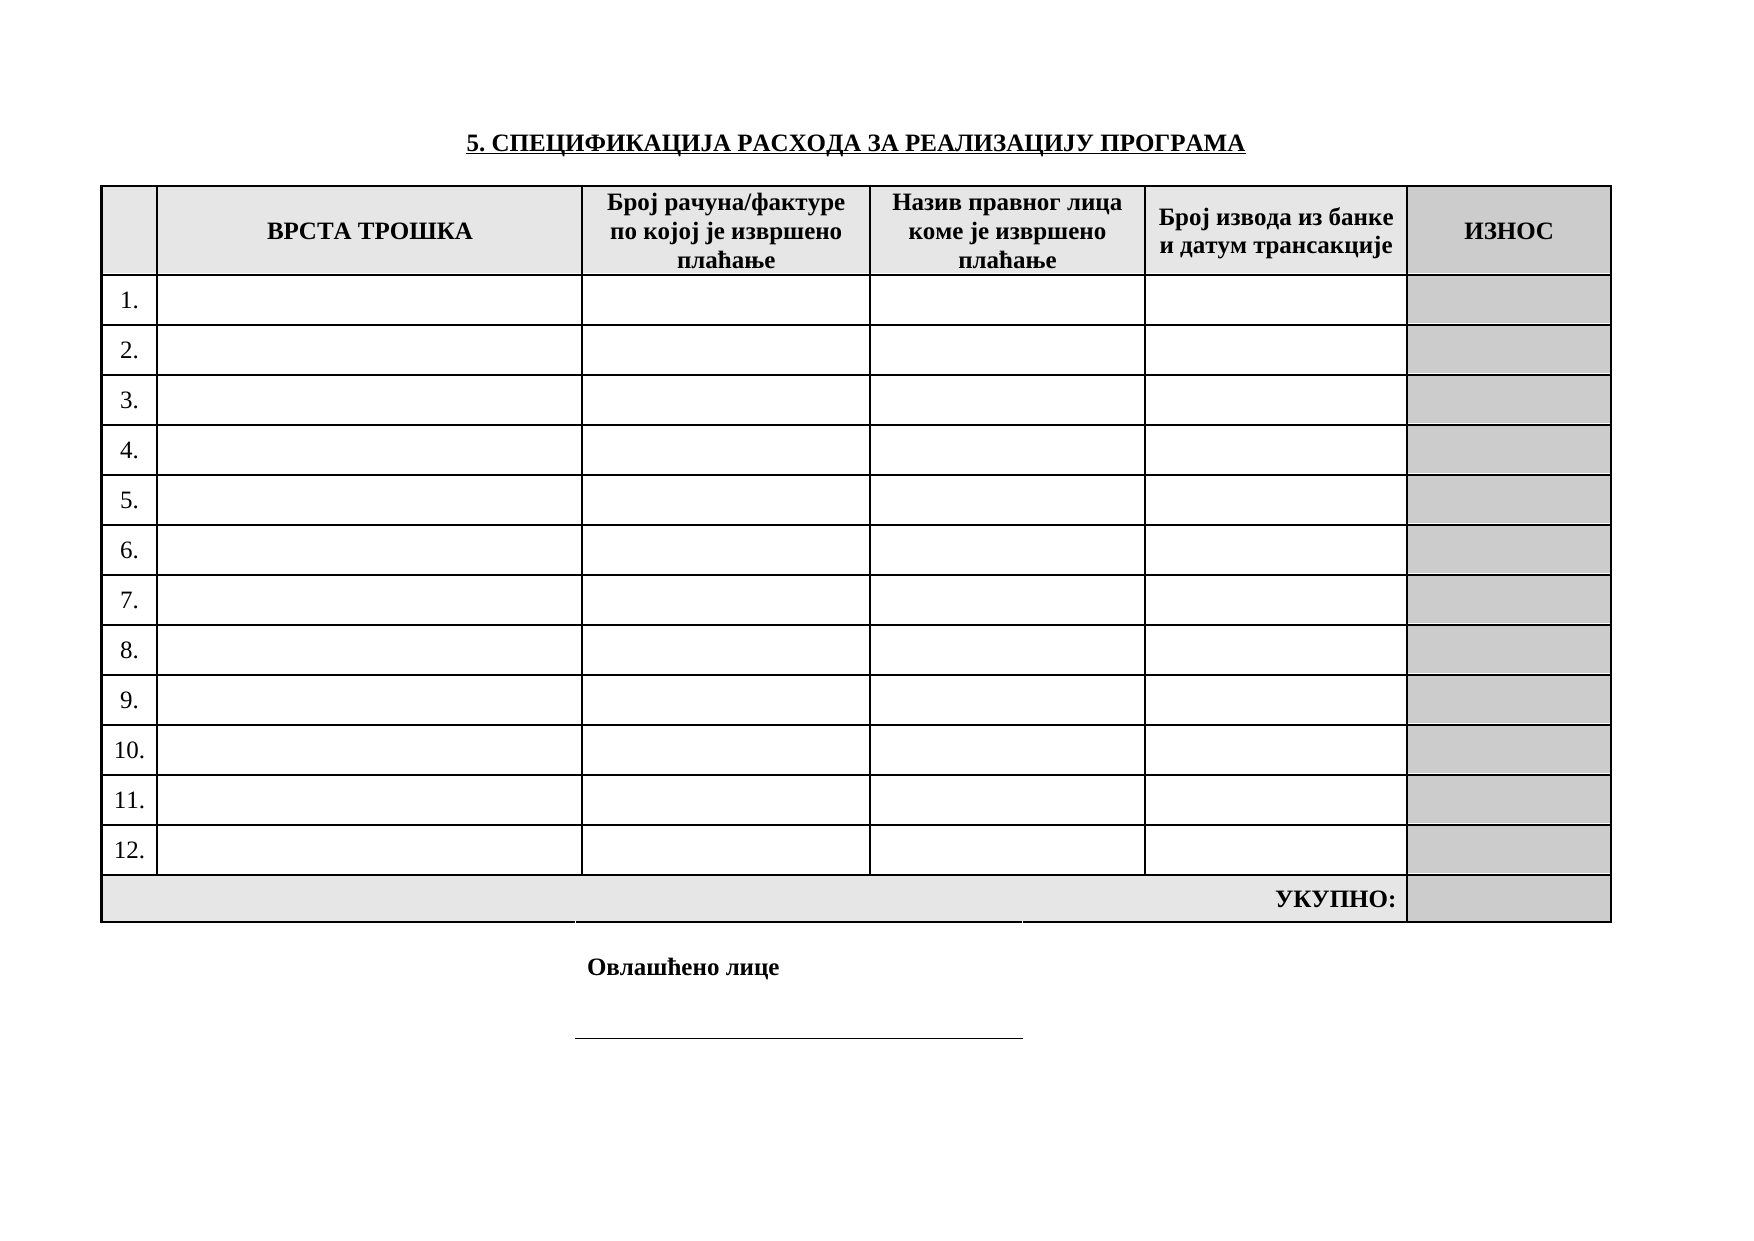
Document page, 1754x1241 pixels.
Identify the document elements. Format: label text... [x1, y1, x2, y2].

table_cell [1146, 576, 1406, 623]
table_header ИЗНОС [1408, 187, 1610, 273]
table_header Назив правног лица коме је извршено плаћање [871, 187, 1144, 273]
table_cell [1408, 276, 1610, 323]
table_cell [871, 776, 1144, 823]
table_cell [158, 826, 581, 873]
table_cell [871, 426, 1144, 473]
text 5. СПЕЦИФИКАЦИЈА РАСХОДА ЗА РЕАЛИЗАЦИЈУ ПРОГРАМА [58, 128, 1653, 156]
table_cell [1146, 826, 1406, 873]
table_cell [1146, 526, 1406, 573]
table_cell 8. [103, 626, 156, 673]
table_header Број извода из банке и датум трансакције [1146, 187, 1406, 273]
table_cell [871, 476, 1144, 523]
table_cell [583, 676, 869, 723]
table_cell [1408, 726, 1610, 773]
table_cell 6. [103, 526, 156, 573]
table_cell [583, 576, 869, 623]
table_cell [1146, 676, 1406, 723]
table_cell [1408, 476, 1610, 523]
table_cell 1. [103, 276, 156, 323]
table_cell [583, 376, 869, 423]
table_cell [871, 726, 1144, 773]
table_cell [583, 276, 869, 323]
table_cell [1408, 676, 1610, 723]
table_cell 12. [103, 826, 156, 873]
table_cell 9. [103, 676, 156, 723]
table_cell 11. [103, 776, 156, 823]
table_cell [1408, 576, 1610, 623]
table_cell [1408, 426, 1610, 473]
table_cell [871, 826, 1144, 873]
table_cell УКУПНО: [103, 876, 1406, 921]
table_cell [871, 676, 1144, 723]
table_cell [1146, 326, 1406, 373]
table_cell [158, 576, 581, 623]
table_cell [1408, 826, 1610, 873]
table_cell [871, 526, 1144, 573]
table_cell [1408, 326, 1610, 373]
table_cell [871, 576, 1144, 623]
table_cell 7. [103, 576, 156, 623]
table_cell [158, 776, 581, 823]
table_cell [1146, 626, 1406, 673]
table_header Број рачуна/фактуре по којој је извршено плаћање [583, 187, 869, 273]
table_cell [871, 626, 1144, 673]
table_cell [158, 726, 581, 773]
table_cell [158, 326, 581, 373]
table_cell 3. [103, 376, 156, 423]
table_cell [1408, 776, 1610, 823]
table_cell [1408, 526, 1610, 573]
table_cell [583, 426, 869, 473]
table_cell [1408, 376, 1610, 423]
table_cell [1146, 426, 1406, 473]
table_cell 4. [103, 426, 156, 473]
table_cell 2. [103, 326, 156, 373]
table_cell [583, 526, 869, 573]
table_cell [158, 426, 581, 473]
table_cell 5. [103, 476, 156, 523]
table_cell [158, 376, 581, 423]
table_cell [871, 276, 1144, 323]
table_cell [583, 726, 869, 773]
table_cell [871, 376, 1144, 423]
table_cell [158, 476, 581, 523]
table_cell [158, 676, 581, 723]
table_header ВРСТА ТРОШКА [158, 187, 581, 273]
table_cell [1408, 876, 1610, 921]
table_cell 10. [103, 726, 156, 773]
table_cell [1146, 476, 1406, 523]
table_cell [158, 626, 581, 673]
table_cell [1146, 376, 1406, 423]
table_cell [1146, 776, 1406, 823]
table_cell [583, 826, 869, 873]
table_cell [583, 626, 869, 673]
table_cell [583, 326, 869, 373]
table_cell [583, 476, 869, 523]
table_cell [871, 326, 1144, 373]
table_cell [158, 526, 581, 573]
table_cell [1408, 626, 1610, 673]
table_cell [158, 276, 581, 323]
table_header [103, 187, 156, 273]
table_cell [1146, 276, 1406, 323]
table_cell [583, 776, 869, 823]
table_cell [1146, 726, 1406, 773]
table_cell Овлашћено лице [576, 923, 1022, 1038]
